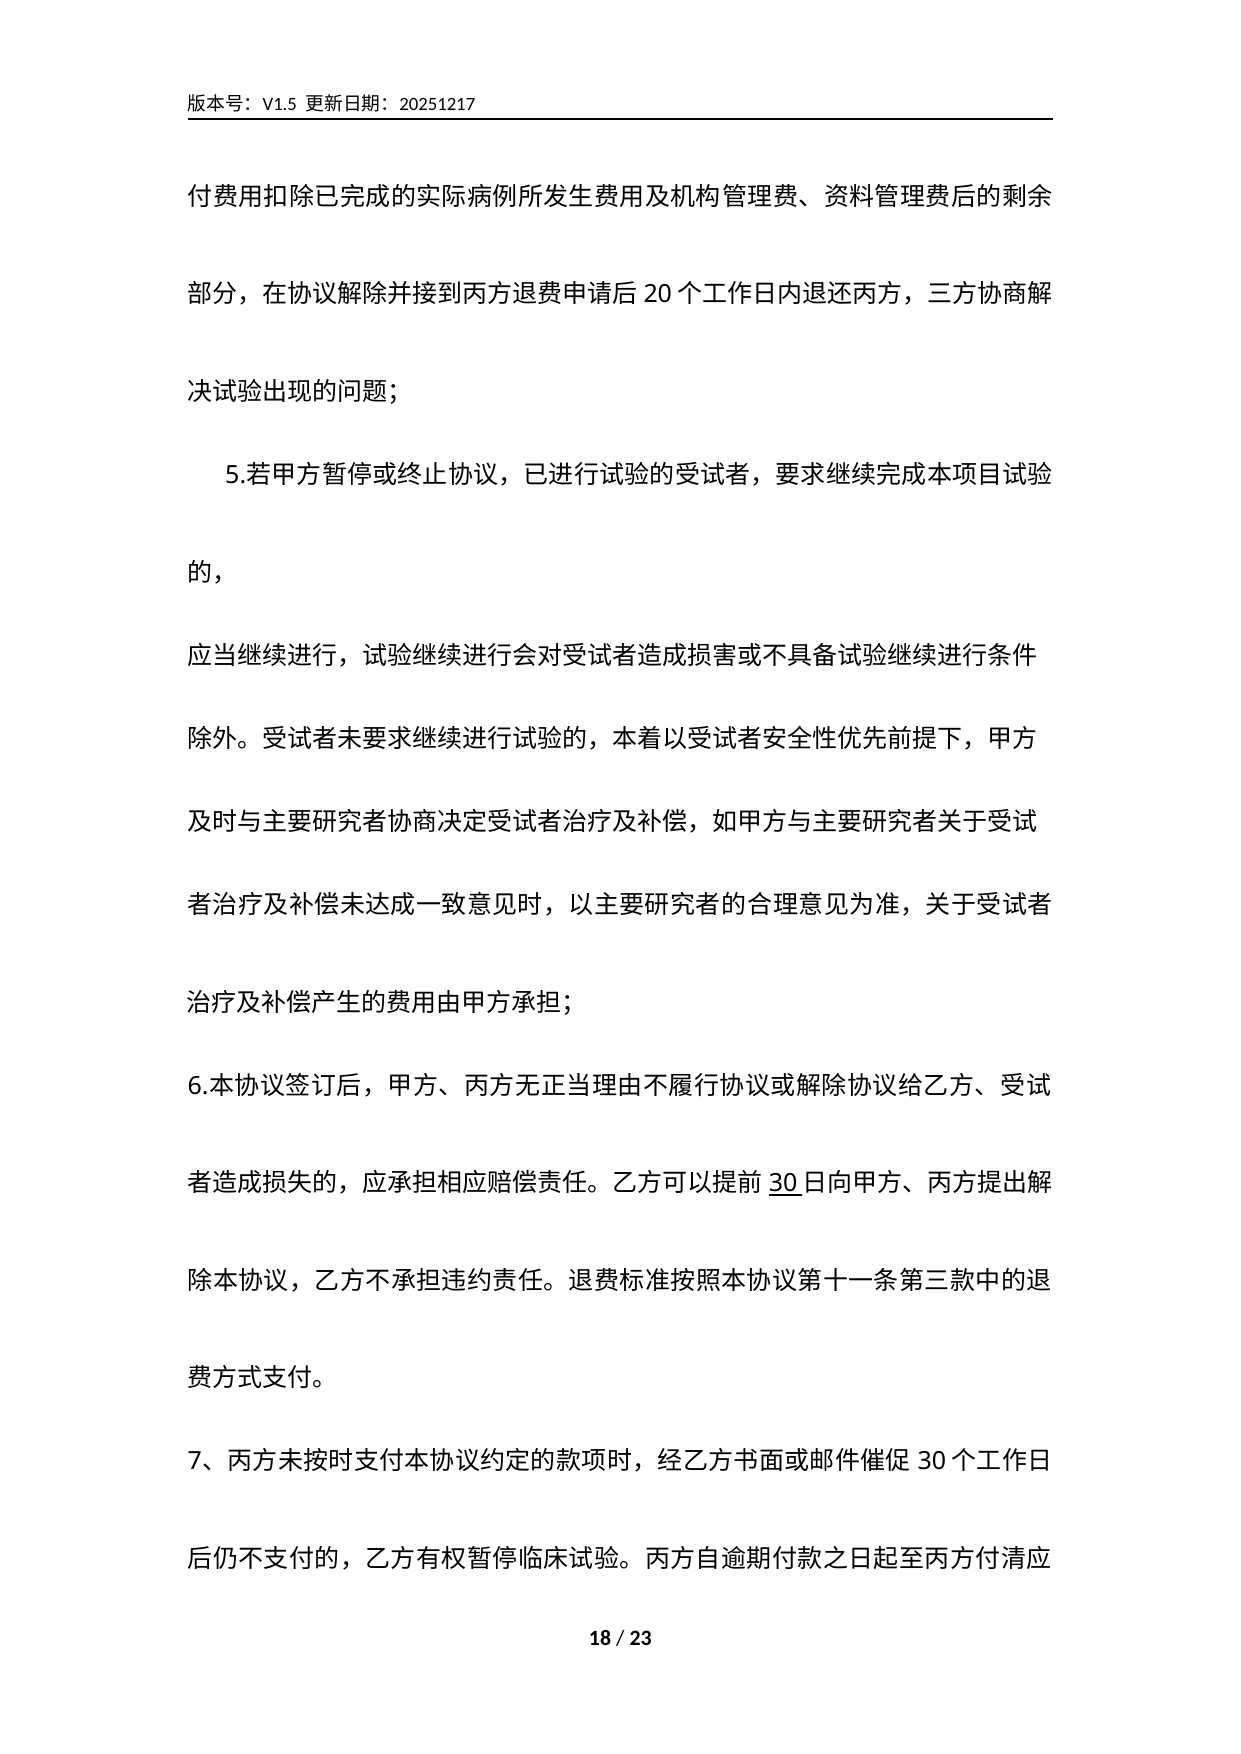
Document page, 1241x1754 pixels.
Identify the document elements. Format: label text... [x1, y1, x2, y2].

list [187, 162, 1053, 422]
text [187, 1426, 1053, 1589]
list 者治疗及补偿未达成一致意见时，以主要研究者的合理意见为准，关于受试者治疗及补偿产生的费用由甲方承担； [186, 870, 1053, 1033]
list 5.若甲方暂停或终止协议，已进行试验的受试者，要求继续完成本项目试验的， [187, 440, 1053, 603]
list 6.本协议签订后，甲方、丙方无正当理由不履行协议或解除协议给乙方、受试者造成损失的，应承担相应赔偿责任。乙方可以提前30日向甲方、丙方提出解除本协议，乙方不承担违约责任。退费标准按照本协议第十一条第三款中的退费方式支付。 [187, 1051, 1053, 1408]
list 除外。受试者未要求继续进行试验的，本着以受试者安全性优先前提下，甲方 [155, 704, 1053, 769]
list 及时与主要研究者协商决定受试者治疗及补偿，如甲方与主要研究者关于受试 [155, 787, 1053, 852]
list 应当继续进行，试验继续进行会对受试者造成损害或不具备试验继续进行条件 [155, 621, 1053, 686]
